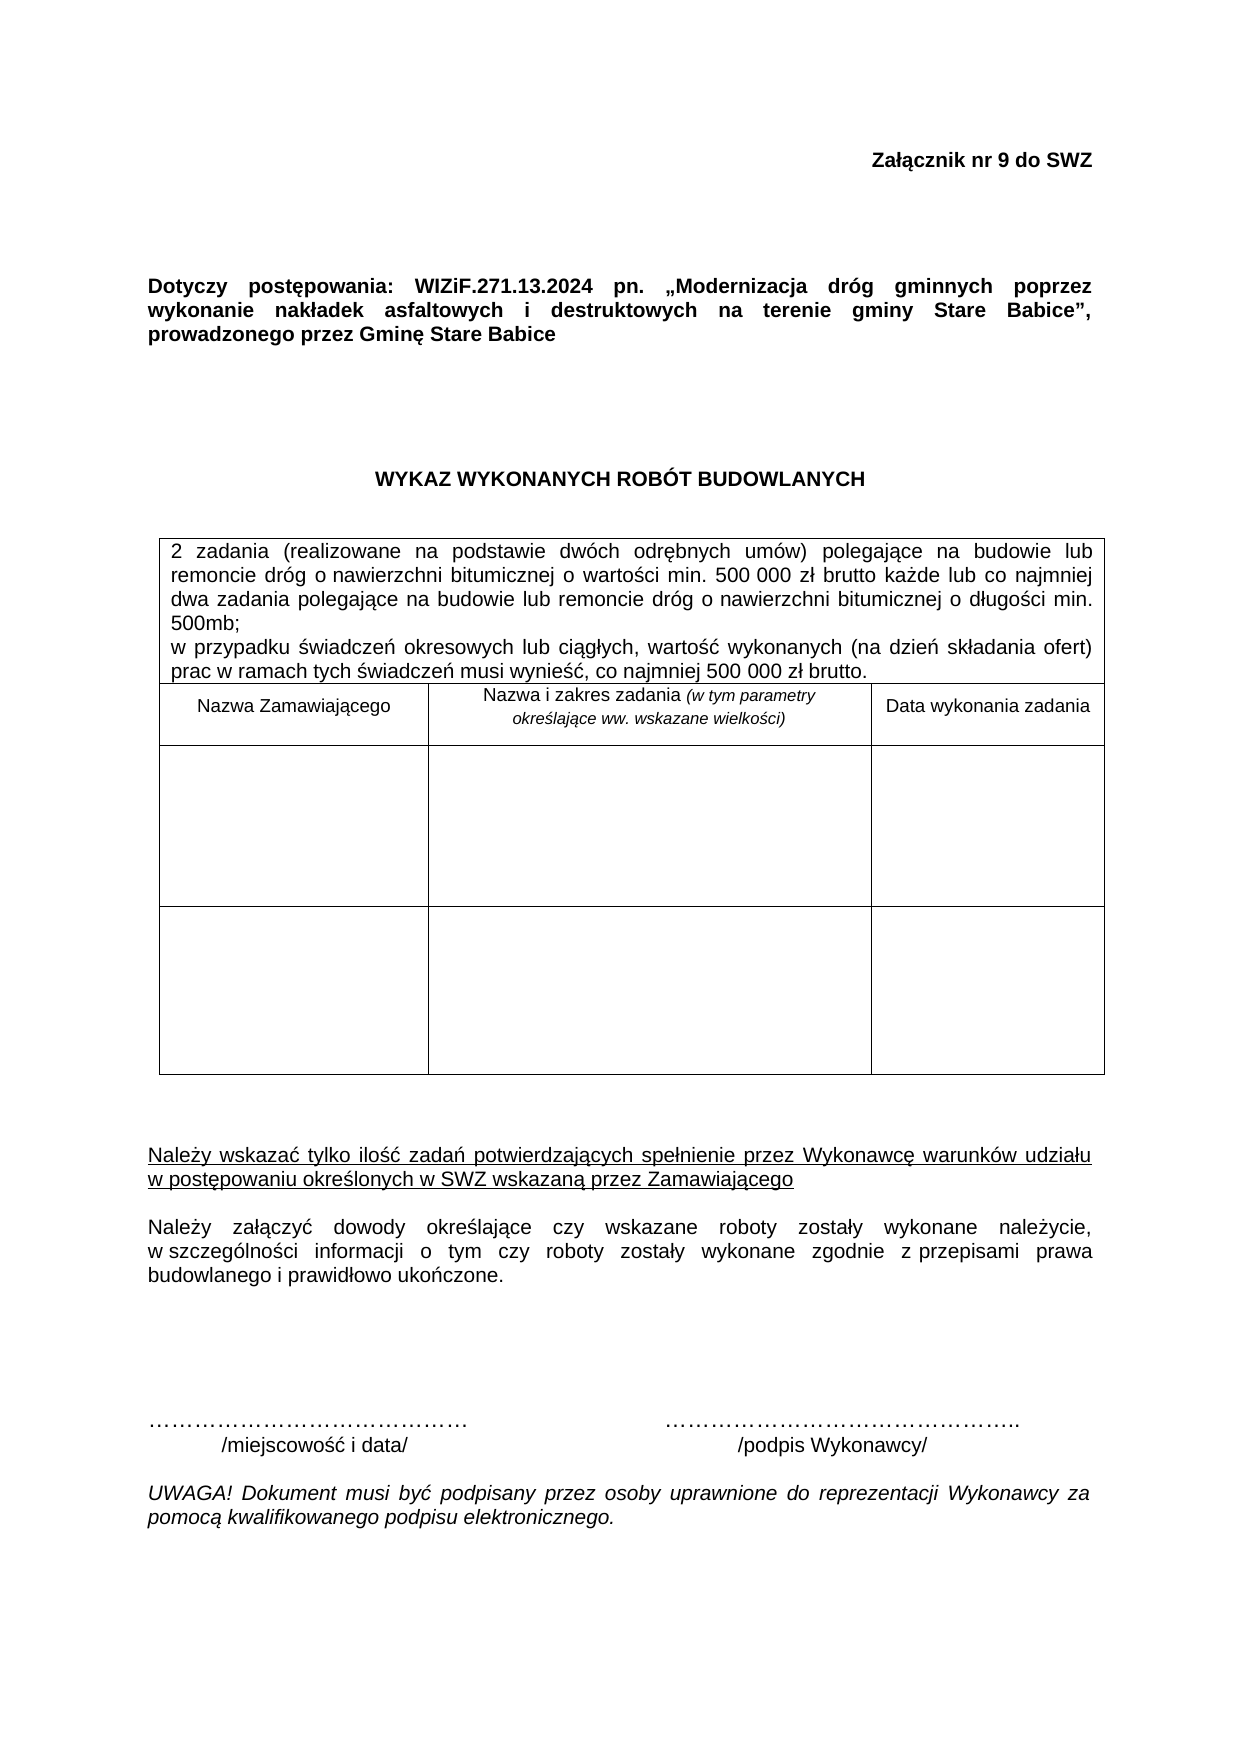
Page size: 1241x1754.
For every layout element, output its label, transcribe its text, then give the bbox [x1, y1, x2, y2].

table_cell [429, 907, 871, 1074]
text Załącznik nr 9 do SWZ [148, 148, 1093, 172]
table_cell Nazwa Zamawiającego [160, 684, 428, 744]
table_cell [872, 746, 1104, 906]
table_cell [429, 746, 871, 906]
text …………………………………… ……………………………………….. [148, 1406, 1093, 1433]
text Należy wskazać tylko ilość zadań potwierdzających spełnienie przez Wykonawcę warunków udziału w postępowaniu określonych w SWZ wskazaną przez Zamawiającego [148, 1143, 1093, 1191]
table_cell [160, 907, 428, 1074]
text Należy załączyć dowody określające czy wskazane roboty zostały wykonane należycie, w szczególności informacji o tym czy roboty zostały wykonane zgodnie z przepisami prawa budowlanego i prawidłowo ukończone. [148, 1215, 1093, 1287]
text /miejscowość i data/ /podpis Wykonawcy/ [148, 1433, 1093, 1457]
table_cell [160, 746, 428, 906]
table_cell Nazwa i zakres zadania (w tym parametry określające ww. wskazane wielkości) [429, 684, 871, 744]
table_cell [872, 907, 1104, 1074]
table_header 2 zadania (realizowane na podstawie dwóch odrębnych umów) polegające na budowie lub remoncie dróg o nawierzchni bitumicznej o wartości min. 500 000 zł brutto każde lub co najmniej dwa zadania polegające na budowie lub remoncie dróg o nawierzchni bitumicznej o długości min. 500mb; w przypadku świadczeń okresowych lub ciągłych, wartość wykonanych (na dzień składania ofert) prac w ramach tych świadczeń musi wynieść, co najmniej 500 000 zł brutto. [160, 539, 1104, 683]
text UWAGA! Dokument musi być podpisany przez osoby uprawnione do reprezentacji Wykonawcy za pomocą kwalifikowanego podpisu elektronicznego. [148, 1481, 1093, 1528]
text Dotyczy postępowania: WIZiF.271.13.2024 pn. „Modernizacja dróg gminnych poprzez wykonanie nakładek asfaltowych i destruktowych na terenie gminy Stare Babice”, prowadzonego przez Gminę Stare Babice [148, 274, 1093, 346]
table_cell Data wykonania zadania [872, 684, 1104, 744]
text WYKAZ WYKONANYCH ROBÓT BUDOWLANYCH [148, 466, 1093, 490]
